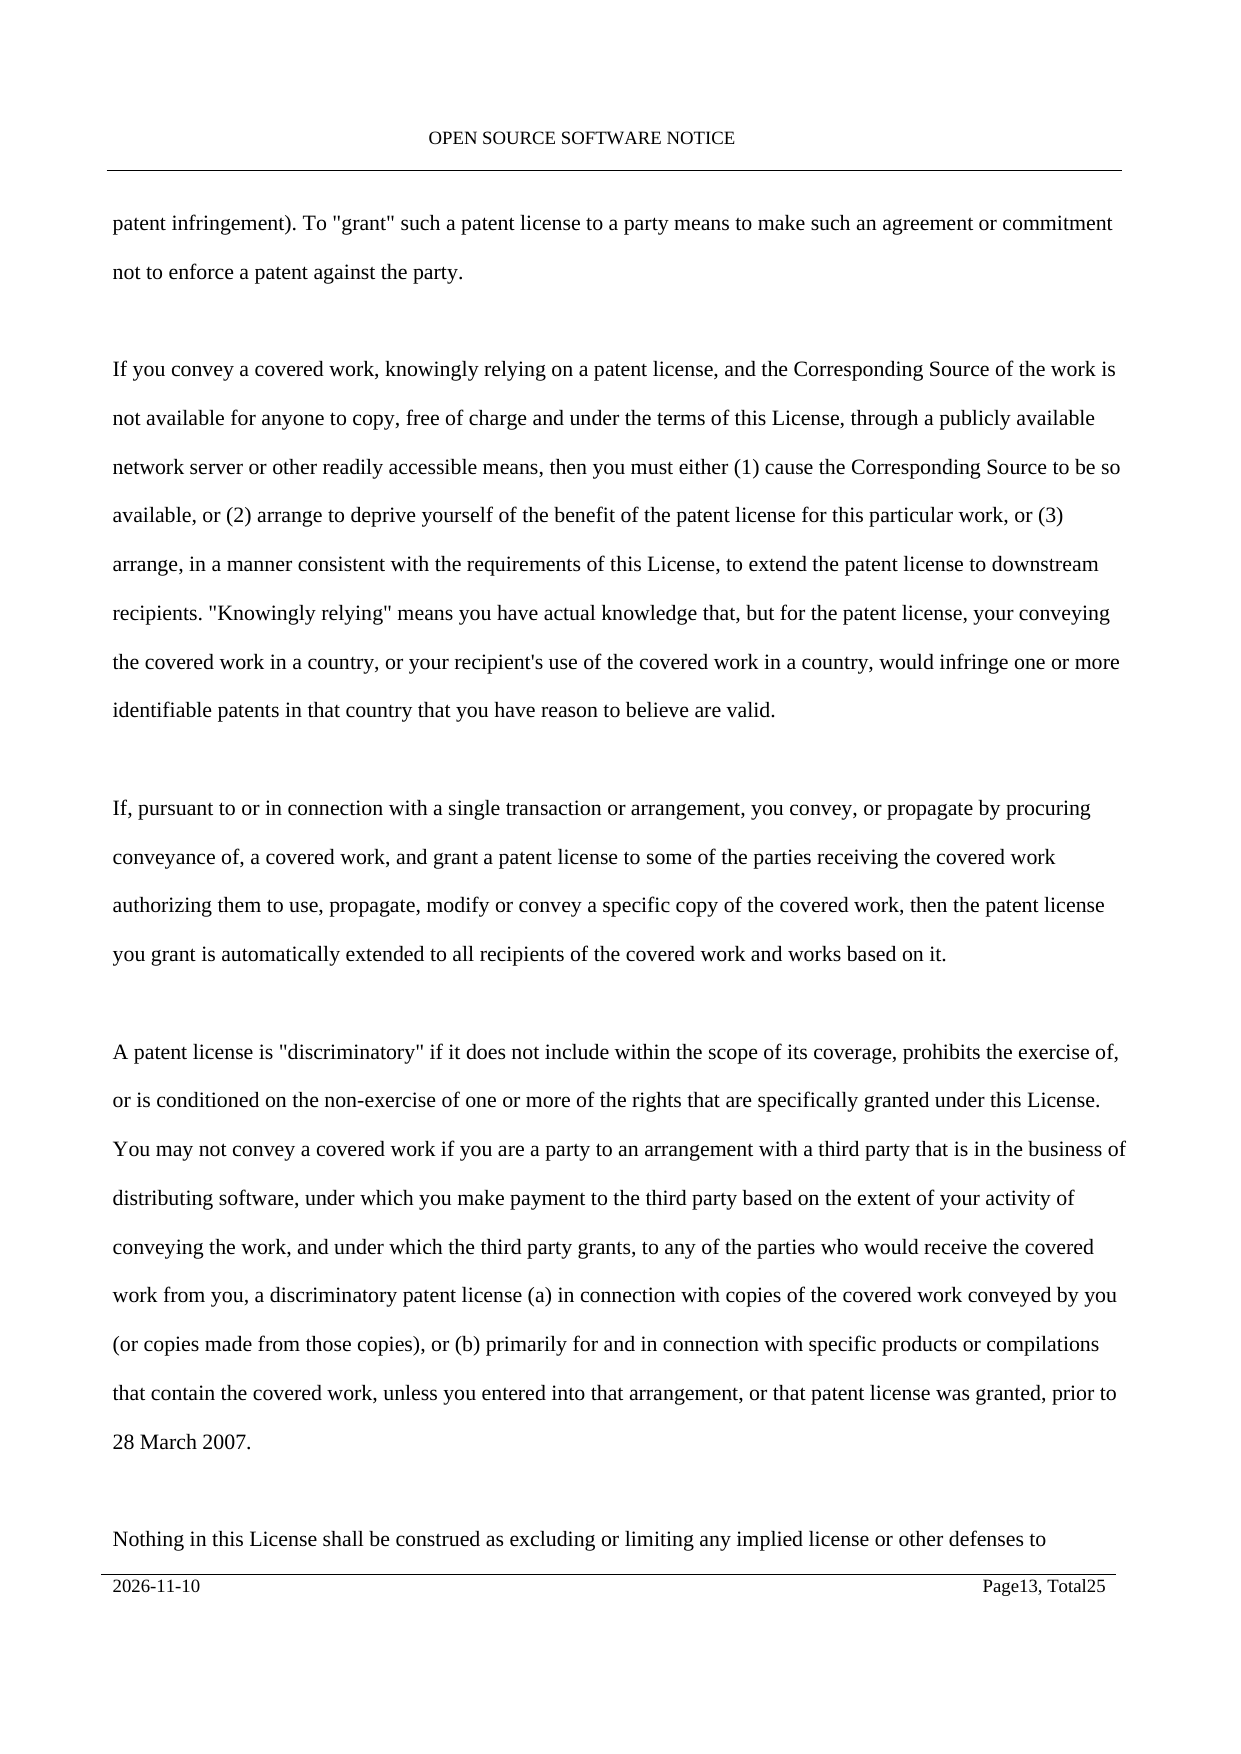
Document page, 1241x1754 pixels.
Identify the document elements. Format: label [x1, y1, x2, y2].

text [112, 206, 1128, 1555]
